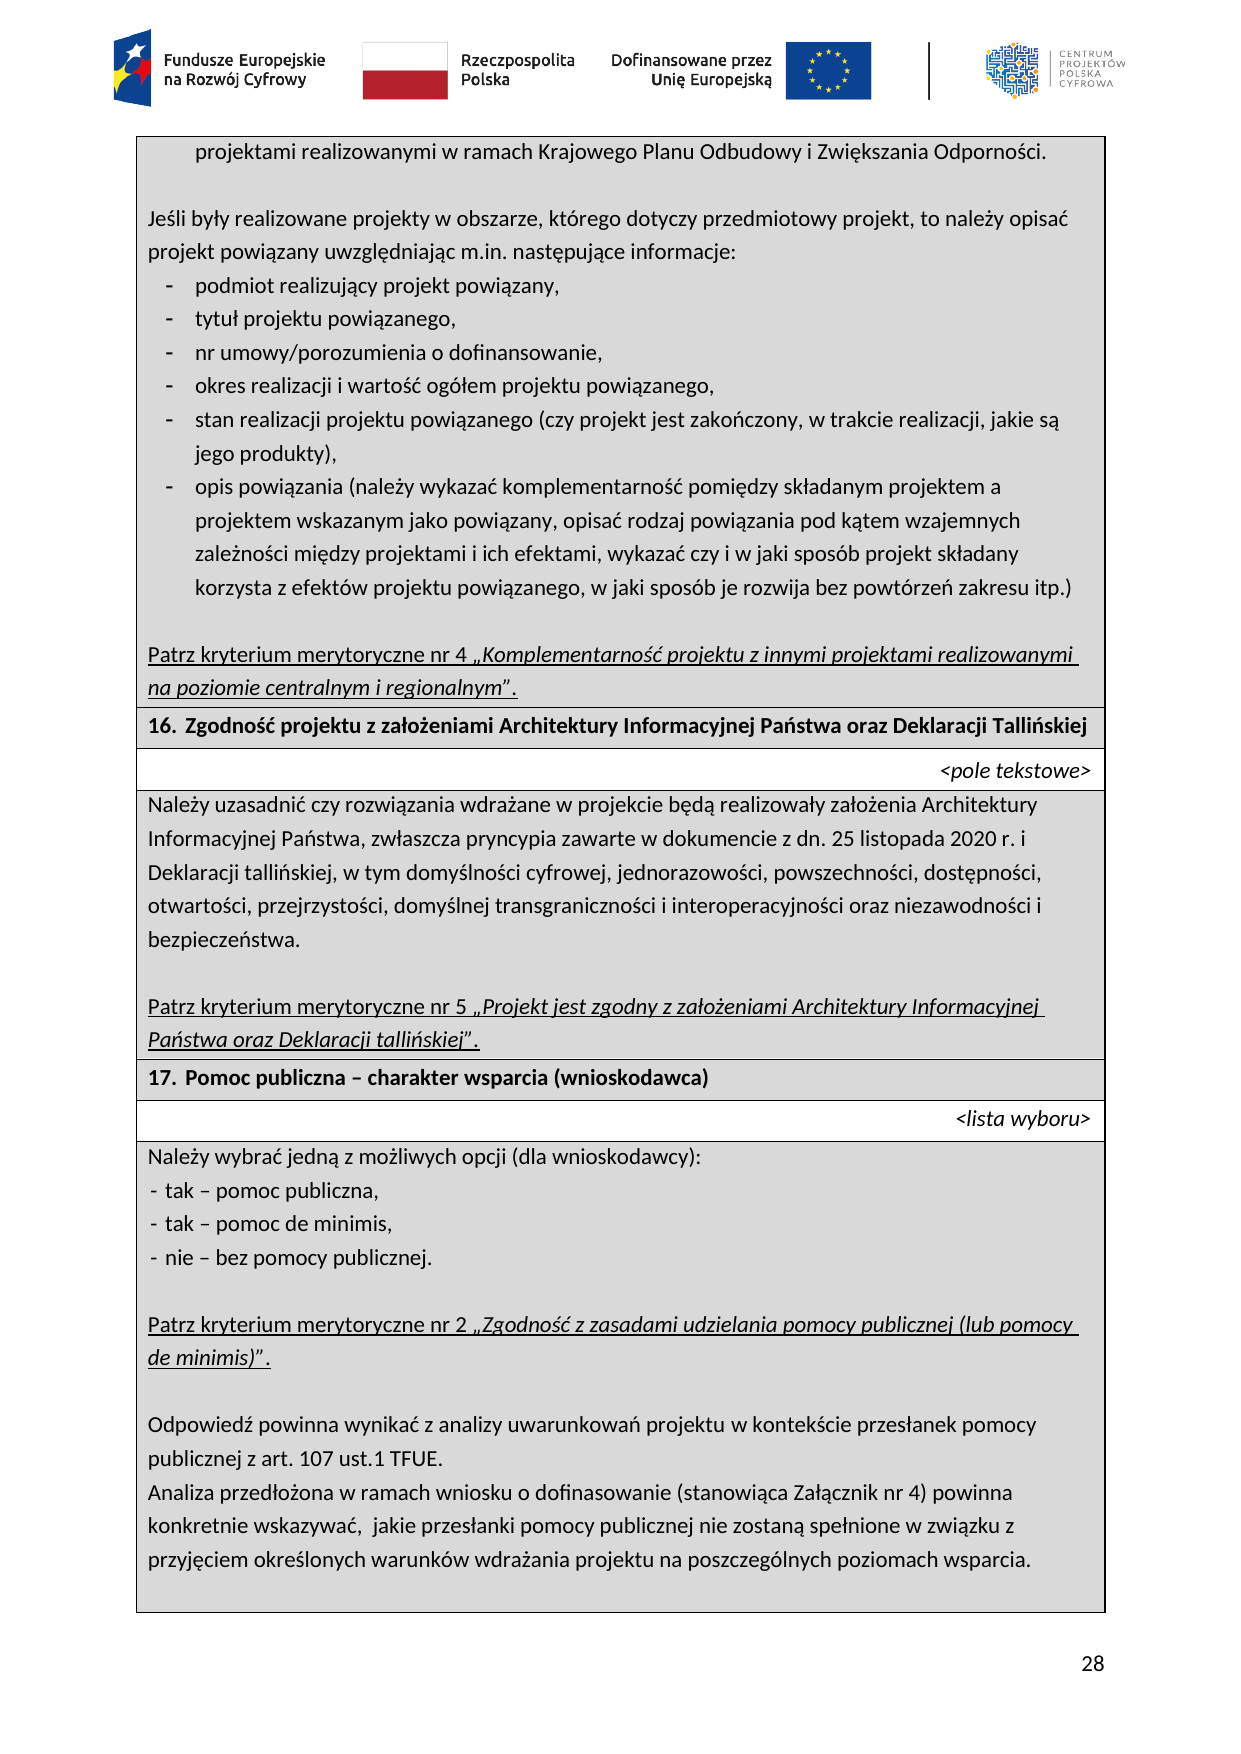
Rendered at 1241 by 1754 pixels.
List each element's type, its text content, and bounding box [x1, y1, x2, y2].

table_cell <lista wyboru> [137, 1101, 1104, 1141]
picture [113, 29, 1126, 107]
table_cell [137, 1142, 1104, 1612]
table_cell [137, 137, 1104, 707]
table_cell Zgodność projektu z założeniami Architektury Informacyjnej Państwa oraz Deklaracji Tallińskiej [137, 708, 1104, 748]
table_cell Pomoc publiczna – charakter wsparcia (wnioskodawca) [137, 1060, 1104, 1100]
table_cell <pole tekstowe> [137, 749, 1104, 789]
table_cell Należy uzasadnić czy rozwiązania wdrażane w projekcie będą realizowały założenia Architektury Informacyjnej Państwa, zwłaszcza pryncypia zawarte w dokumencie z dn. 25 listopada 2020 r. i Deklaracji tallińskiej, w tym domyślności cyfrowej, jednorazowości, powszechności, dostępności, otwartości, przejrzystości, domyślnej transgraniczności i interoperacyjności oraz niezawodności i bezpieczeństwa. Patrz kryterium merytoryczne nr 5 „Projekt jest zgodny z założeniami Architektury Informacyjnej Państwa oraz Deklaracji tallińskiej”. [137, 791, 1104, 1058]
